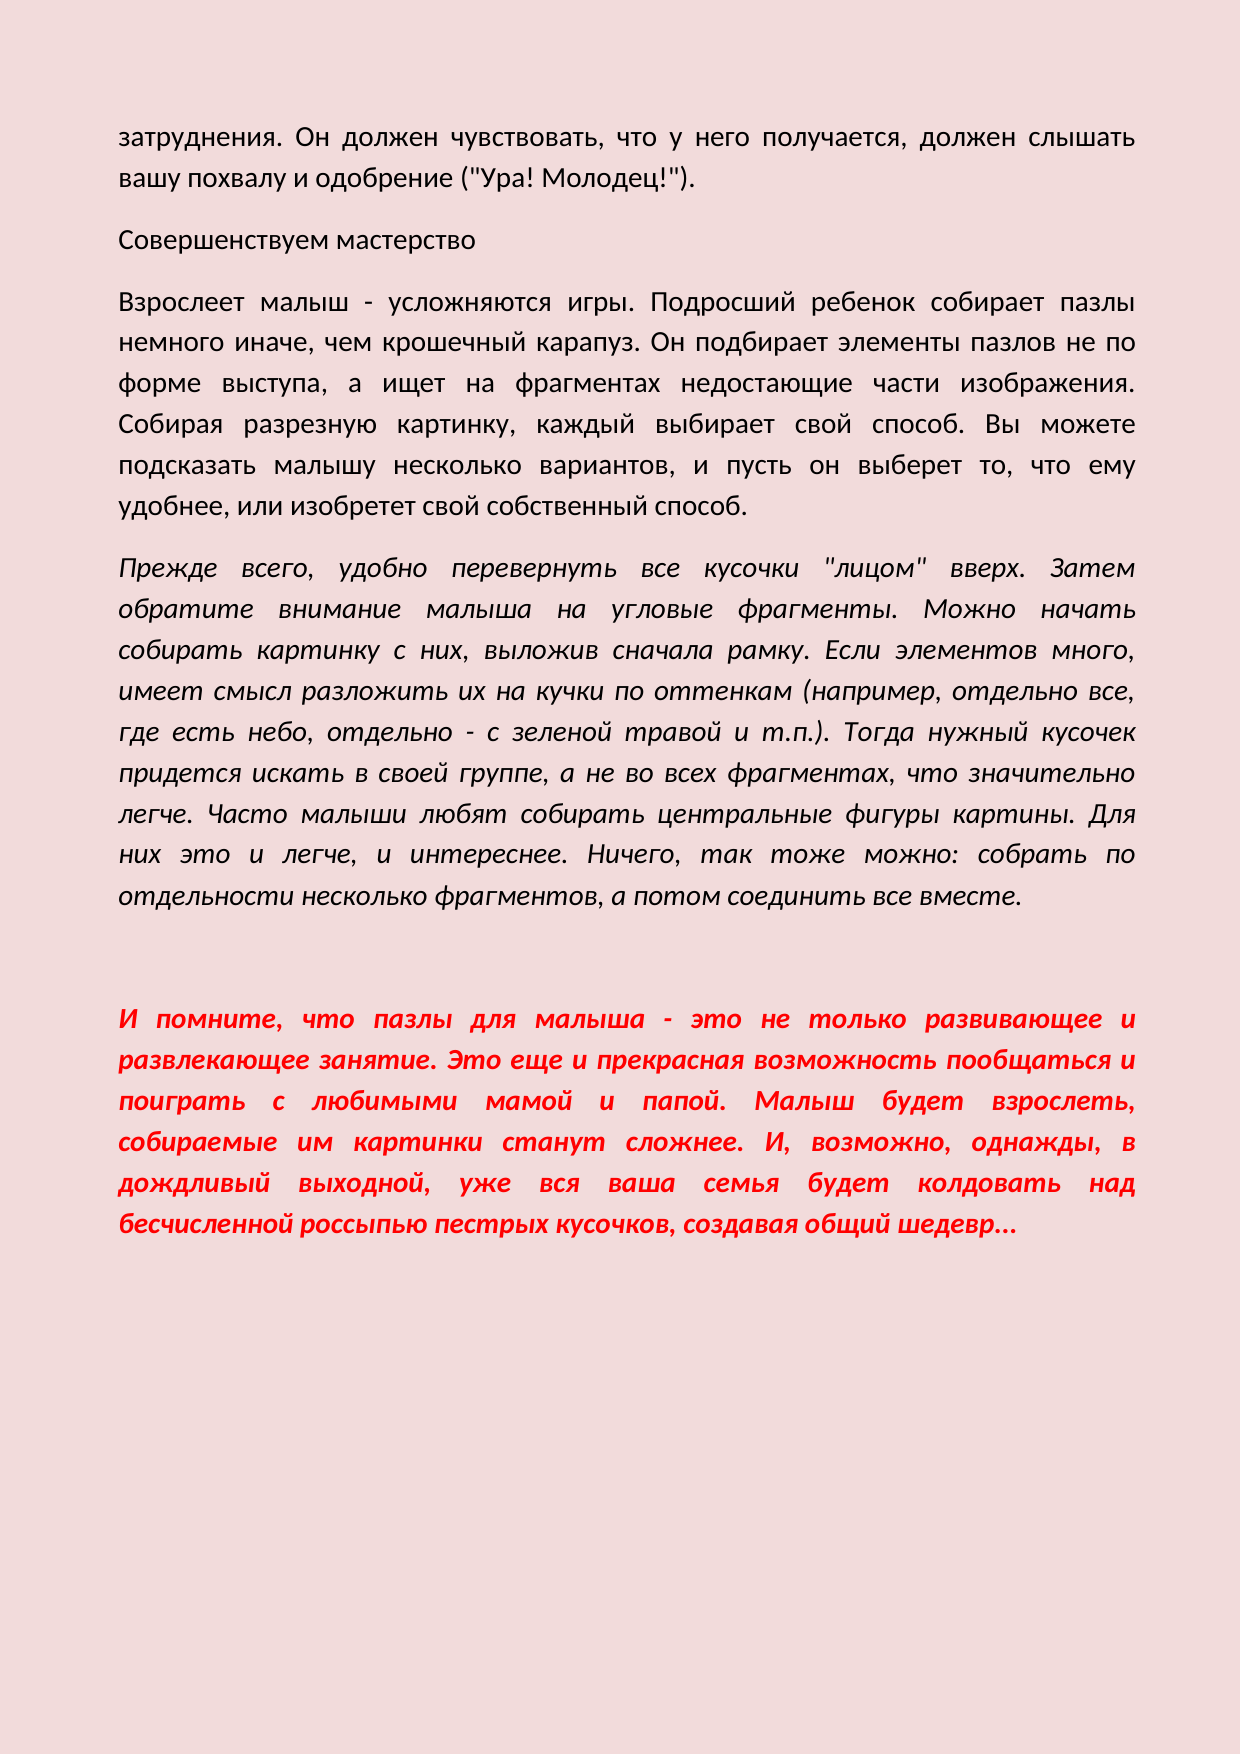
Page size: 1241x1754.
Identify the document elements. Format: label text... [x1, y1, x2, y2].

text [118, 118, 1137, 195]
text Совершенствуем мастерство [118, 221, 1137, 256]
text Взрослеет малыш - усложняются игры. Подросший ребенок собирает пазлы немного иначе, чем крошечный карапуз. Он подбирает элементы пазлов не по форме выступа, а ищет на фрагментах недостающие части изображения. Собирая разрезную картинку, каждый выбирает свой способ. Вы можете подсказать малышу несколько вариантов, и пусть он выберет то, что ему удобнее, или изобретет свой собственный способ. [118, 283, 1137, 523]
text И помните, что пазлы для малыша - это не только развивающее и развлекающее занятие. Это еще и прекрасная возможность пообщаться и поиграть с любимыми мамой и папой. Малыш будет взрослеть, собираемые им картинки станут сложнее. И, возможно, однажды, в дождливый выходной, уже вся ваша семья будет колдовать над бесчисленной россыпью пестрых кусочков, создавая общий шедевр... [118, 1000, 1137, 1240]
text Прежде всего, удобно перевернуть все кусочки "лицом" вверх. Затем обратите внимание малыша на угловые фрагменты. Можно начать собирать картинку с них, выложив сначала рамку. Если элементов много, имеет смысл разложить их на кучки по оттенкам (например, отдельно все, где есть небо, отдельно - с зеленой травой и т.п.). Тогда нужный кусочек придется искать в своей группе, а не во всех фрагментах, что значительно легче. Часто малыши любят собирать центральные фигуры картины. Для них это и легче, и интереснее. Ничего, так тоже можно: собрать по отдельности несколько фрагментов, а потом соединить все вместе. [118, 549, 1137, 912]
